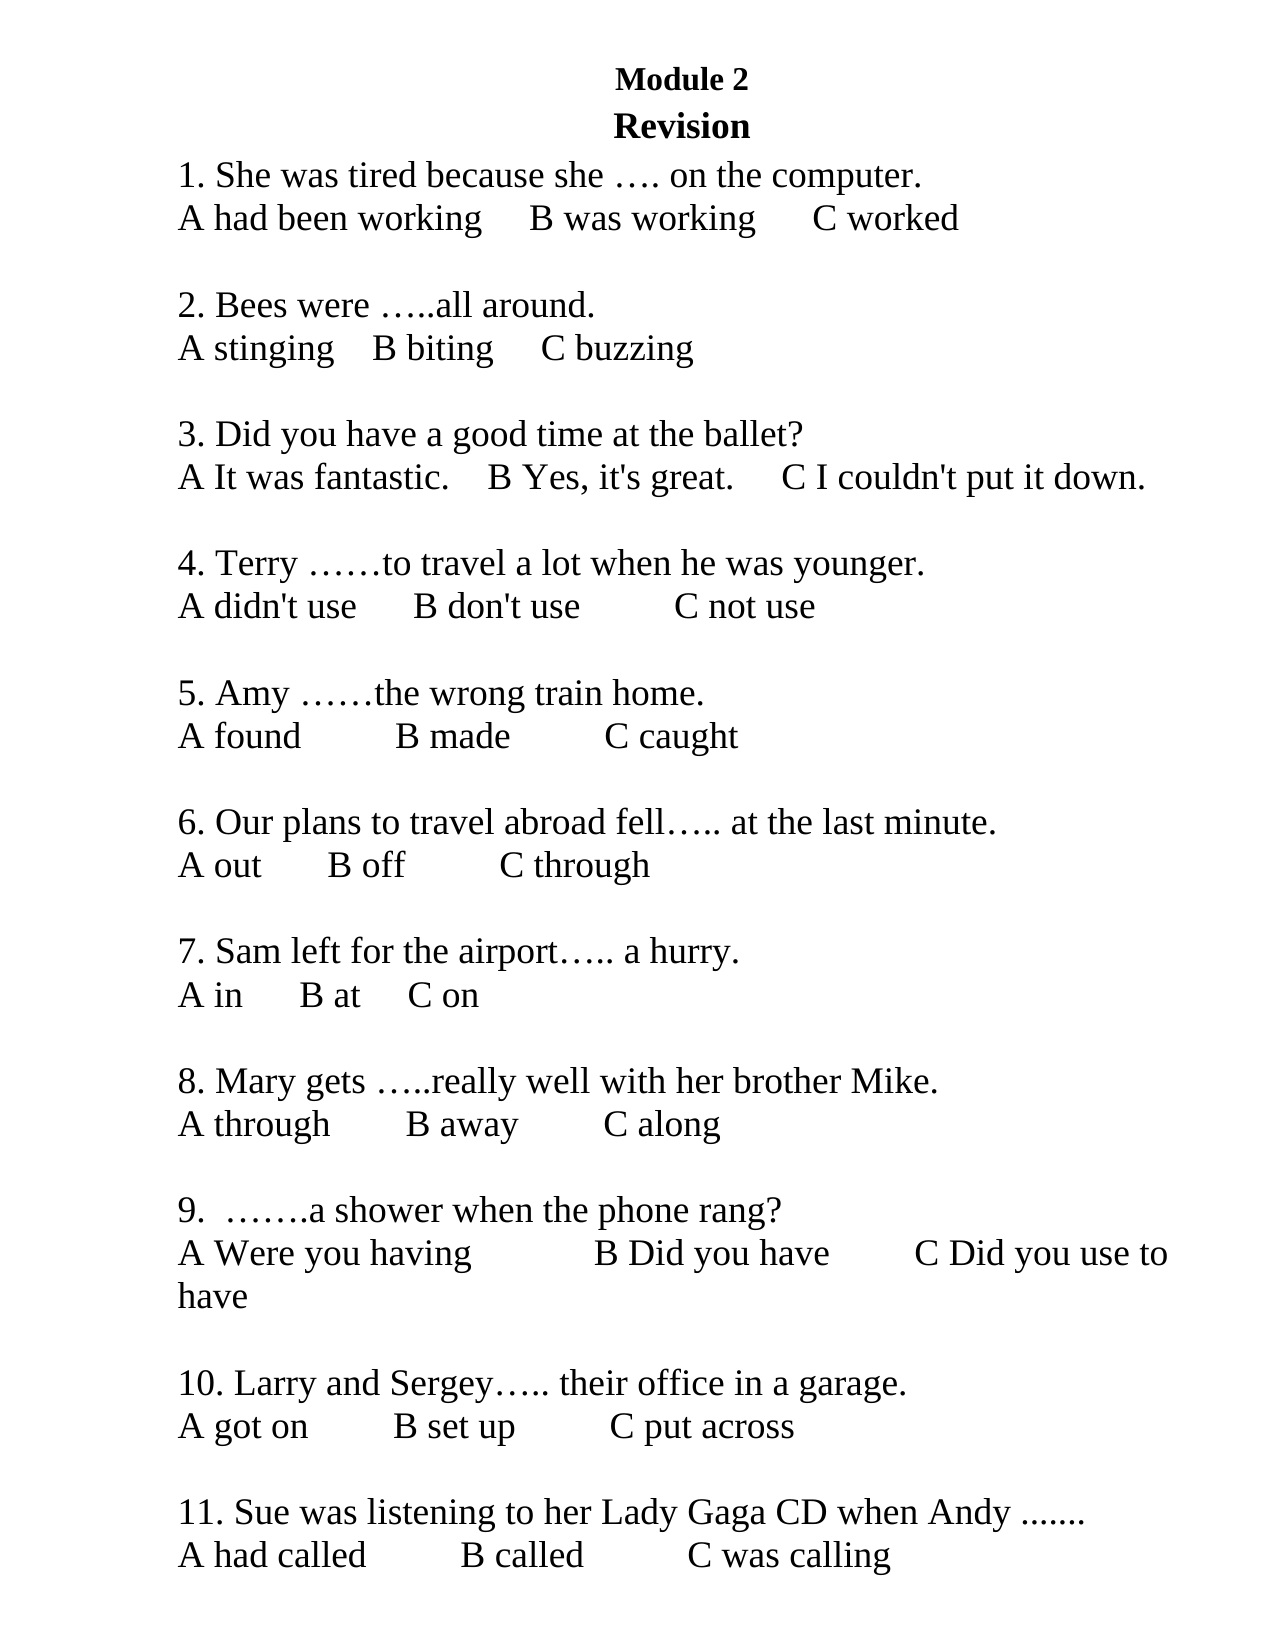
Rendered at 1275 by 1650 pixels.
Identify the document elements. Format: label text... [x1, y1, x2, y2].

text A had called В called С was calling [177, 1533, 1186, 1576]
text 3. Did you have a good time at the ballet? [177, 411, 1186, 454]
text 5. Amy ……the wrong train home. [177, 670, 1186, 713]
text A got on В set up С put across [177, 1403, 1186, 1446]
text 7. Sam left for the airport….. a hurry. [177, 929, 1186, 972]
text A through В away С along [177, 1101, 1186, 1144]
text 6. Our plans to travel abroad fell….. at the last minute. [177, 799, 1186, 843]
text A stinging В biting С buzzing [177, 325, 1186, 368]
text 9. …….a shower when the phone rang? [177, 1188, 1186, 1231]
text A in В at С on [177, 972, 1186, 1015]
text 2. Bees were …..all around. [177, 282, 1186, 325]
text A It was fantastic. В Yes, it's great. С I couldn't put it down. [177, 454, 1186, 498]
text 1. She was tired because she …. on the computer. [177, 153, 1186, 196]
text A had been working В was working С worked [177, 196, 1186, 239]
text A Were you having В Did you have С Did you use to have [177, 1231, 1186, 1317]
text A didn't use В don't use С not use [177, 584, 1186, 627]
text Revision [177, 103, 1186, 146]
text 10. Larry and Sergey….. their office in a garage. [177, 1360, 1186, 1403]
text 11. Sue was listening to her Lady Gaga CD when Andy ....... [177, 1489, 1186, 1533]
text 4. Terry ……to travel a lot when he was younger. [177, 541, 1186, 584]
text A found В made С caught [177, 713, 1186, 756]
text A out В off С through [177, 843, 1186, 886]
text Module 2 [177, 59, 1186, 97]
text 8. Mary gets …..really well with her brother Mike. [177, 1058, 1186, 1101]
